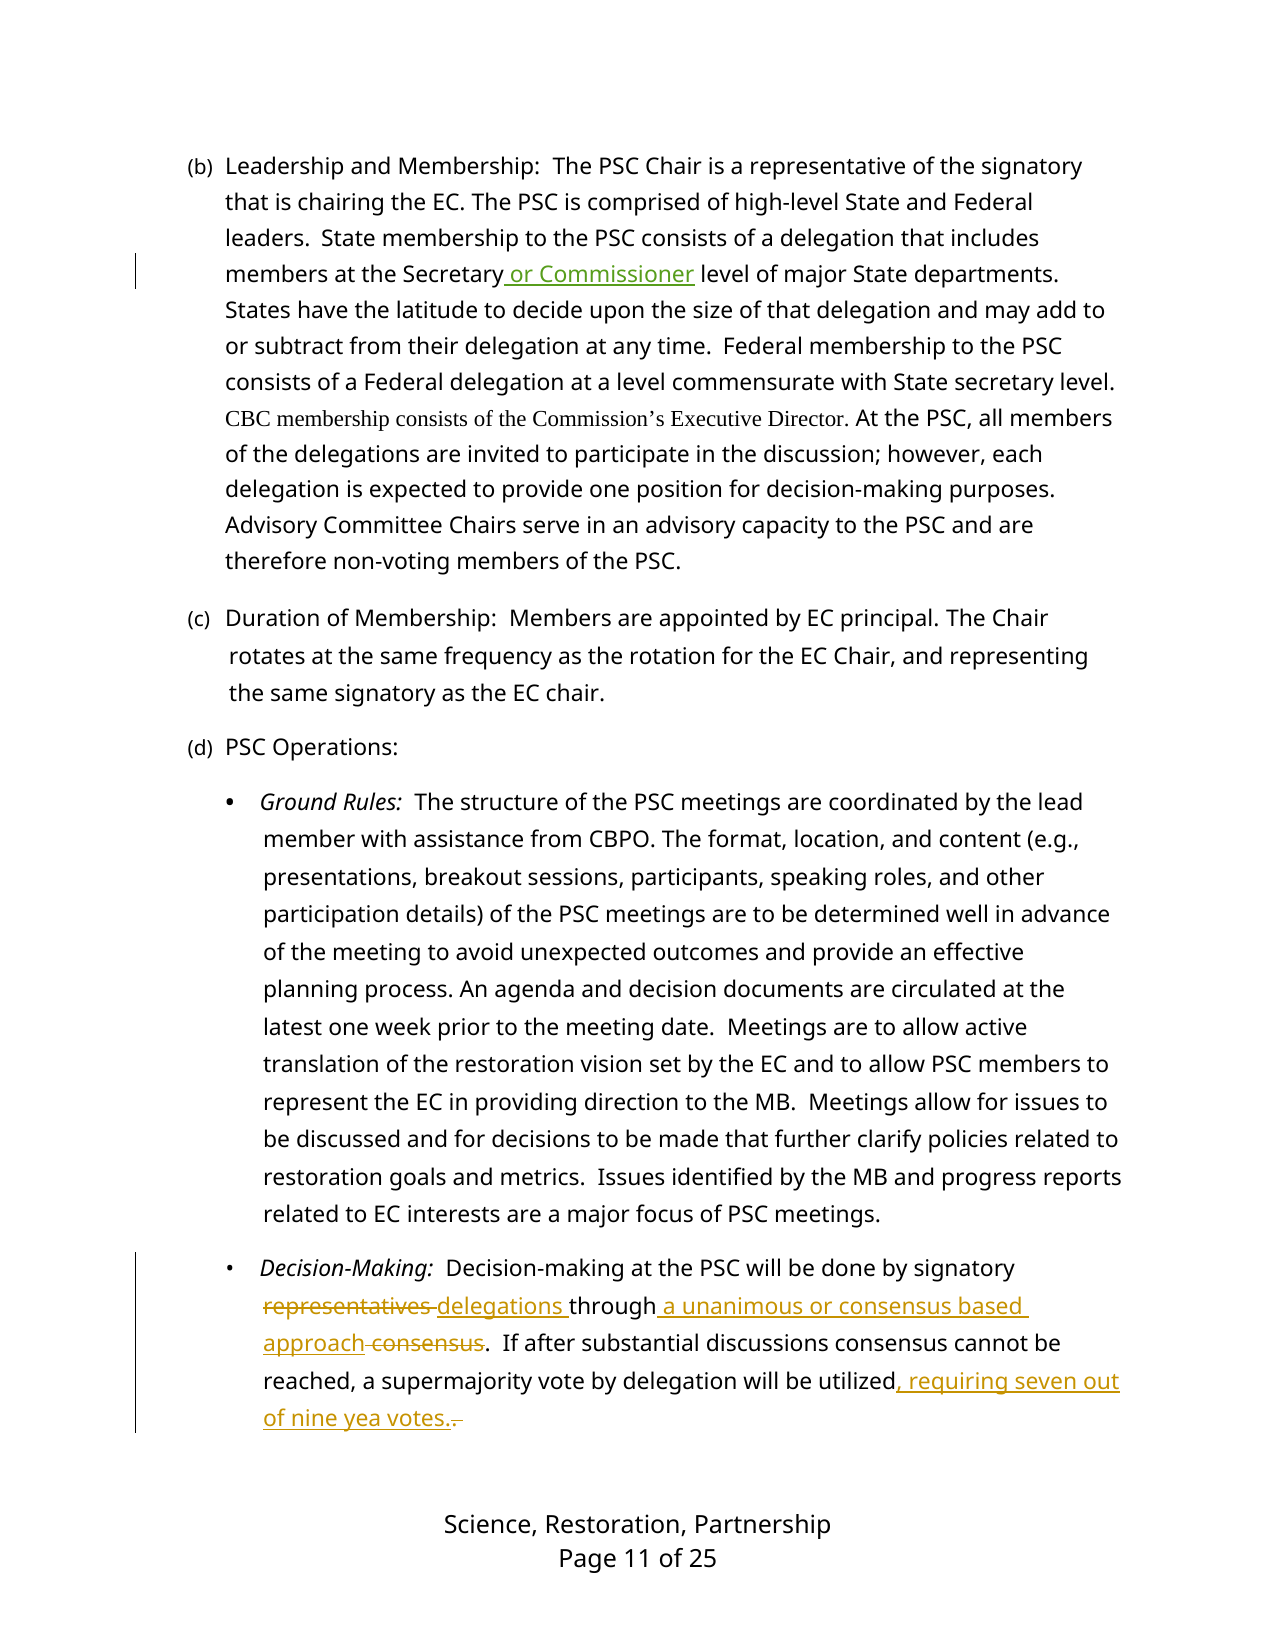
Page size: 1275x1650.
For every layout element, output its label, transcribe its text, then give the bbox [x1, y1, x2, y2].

list Leadership and Membership: The PSC Chair is a representative of the signatory that is chairing the EC. The PSC is comprised of high-level State and Federal leaders. State membership to the PSC consists of a delegation that includes members at the Secretary level of major State departments. States have the latitude to decide upon the size of that delegation and may add to or subtract from their delegation at any time. Federal membership to the PSC consists of a Federal delegation at a level commensurate with State secretary level. CBC membership consists of the Commission’s Executive Director. At the PSC, all members of the delegations are invited to participate in the discussion; however, each delegation is expected to provide one position for decision-making purposes. Advisory Committee Chairs serve in an advisory capacity to the PSC and are therefore non-voting members of the PSC. [187, 150, 1125, 577]
list PSC Operations: [187, 731, 1125, 762]
list Decision-Making: Decision-making at the PSC will be done by signatory through. If after substantial discussions consensus cannot be reached, a supermajority vote by delegation will be utilized [225, 1252, 1125, 1433]
list Duration of Membership: Members are appointed by EC principal. The Chair rotates at the same frequency as the rotation for the EC Chair, and representing the same signatory as the EC chair. [187, 602, 1125, 708]
list Ground Rules: The structure of the PSC meetings are coordinated by the lead member with assistance from CBPO. The format, location, and content (e.g., presentations, breakout sessions, participants, speaking roles, and other participation details) of the PSC meetings are to be determined well in advance of the meeting to avoid unexpected outcomes and provide an effective planning process. An agenda and decision documents are circulated at the latest one week prior to the meeting date. Meetings are to allow active translation of the restoration vision set by the EC and to allow PSC members to represent the EC in providing direction to the MB. Meetings allow for issues to be discussed and for decisions to be made that further clarify policies related to restoration goals and metrics. Issues identified by the MB and progress reports related to EC interests are a major focus of PSC meetings. [225, 785, 1125, 1229]
